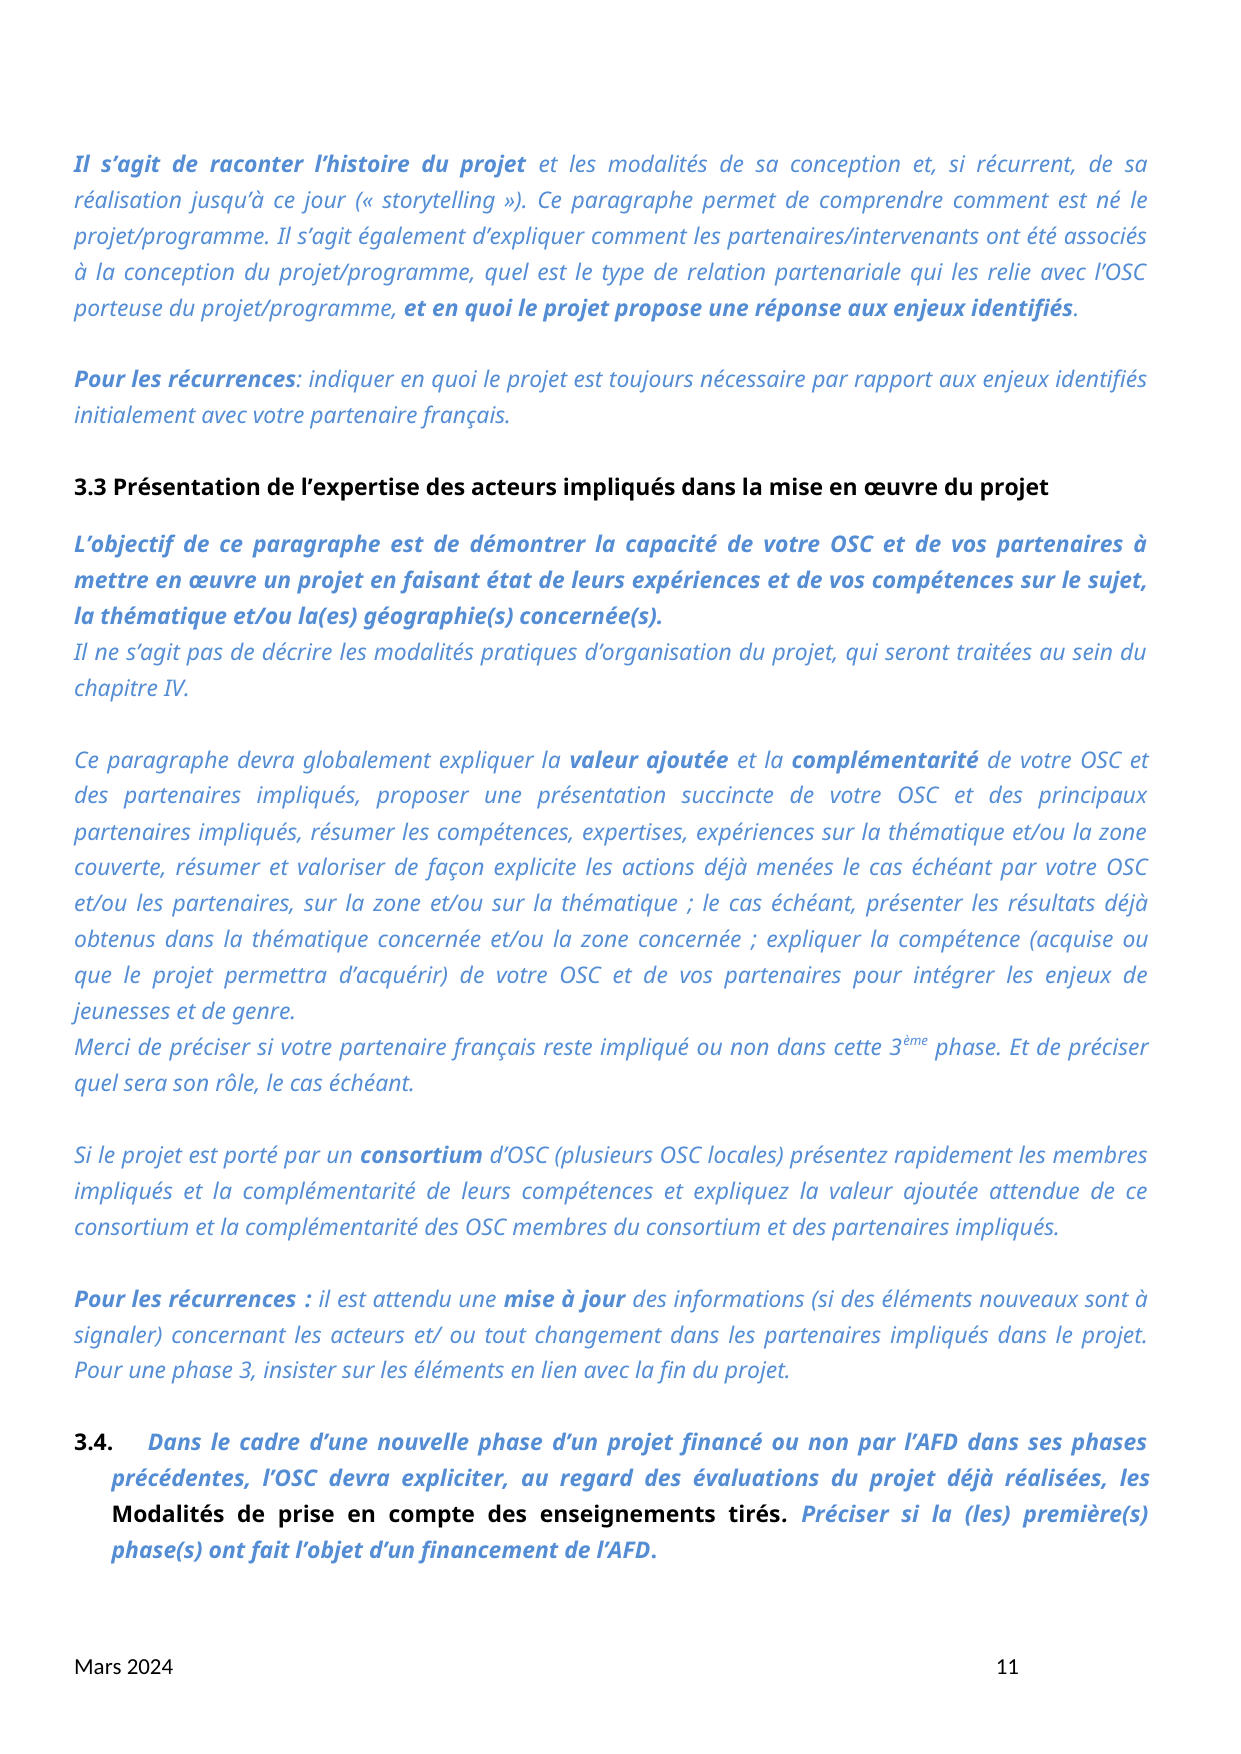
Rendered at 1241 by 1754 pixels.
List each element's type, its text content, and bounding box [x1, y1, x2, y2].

text L’objectif de ce paragraphe est de démontrer la capacité de votre OSC et de vos partenaires à mettre en œuvre un projet en faisant état de leurs expériences et de vos compétences sur le sujet, la thématique et/ou la(es) géographie(s) concernée(s). [74, 528, 1152, 631]
text Il ne s’agit pas de décrire les modalités pratiques d’organisation du projet, qui seront traitées au sein du chapitre IV. [74, 636, 1152, 703]
text Il s’agit de raconter l’histoire du projet et les modalités de sa conception et, si récurrent, de sa réalisation jusqu’à ce jour (« storytelling »). Ce paragraphe permet de comprendre comment est né le projet/programme. Il s’agit également d’expliquer comment les partenaires/intervenants ont été associés à la conception du projet/programme, quel est le type de relation partenariale qui les relie avec l’OSC porteuse du projet/programme, et en quoi le projet propose une réponse aux enjeux identifiés. [74, 148, 1152, 323]
list Si le projet est porté par un consortium d’OSC (plusieurs OSC locales) présentez rapidement les membres impliqués et la complémentarité de leurs compétences et expliquez la valeur ajoutée attendue de ce consortium et la complémentarité des OSC membres du consortium et des partenaires impliqués. [74, 1139, 1152, 1242]
text Pour les récurrences : il est attendu une mise à jour des informations (si des éléments nouveaux sont à signaler) concernant les acteurs et/ ou tout changement dans les partenaires impliqués dans le projet. Pour une phase 3, insister sur les éléments en lien avec la fin du projet. [74, 1283, 1152, 1386]
text 3.3 Présentation de l’expertise des acteurs impliqués dans la mise en œuvre du projet [74, 471, 1152, 502]
list Dans le cadre d’une nouvelle phase d’un projet financé ou non par l’AFD dans ses phases précédentes, l’OSC devra expliciter, au regard des évaluations du projet déjà réalisées, les Modalités de prise en compte des enseignements tirés. Préciser si la (les) première(s) phase(s) ont fait l’objet d’un financement de l’AFD. [74, 1426, 1152, 1565]
text Merci de préciser si votre partenaire français reste impliqué ou non dans cette 3ème phase. Et de préciser quel sera son rôle, le cas échéant. [74, 1031, 1152, 1098]
text Ce paragraphe devra globalement expliquer la valeur ajoutée et la complémentarité de votre OSC et des partenaires impliqués, proposer une présentation succincte de votre OSC et des principaux partenaires impliqués, résumer les compétences, expertises, expériences sur la thématique et/ou la zone couverte, résumer et valoriser de façon explicite les actions déjà menées le cas échéant par votre OSC et/ou les partenaires, sur la zone et/ou sur la thématique ; le cas échéant, présenter les résultats déjà obtenus dans la thématique concernée et/ou la zone concernée ; expliquer la compétence (acquise ou que le projet permettra d’acquérir) de votre OSC et de vos partenaires pour intégrer les enjeux de jeunesses et de genre. [74, 743, 1152, 1026]
text Pour les récurrences: indiquer en quoi le projet est toujours nécessaire par rapport aux enjeux identifiés initialement avec votre partenaire français. [74, 363, 1152, 431]
